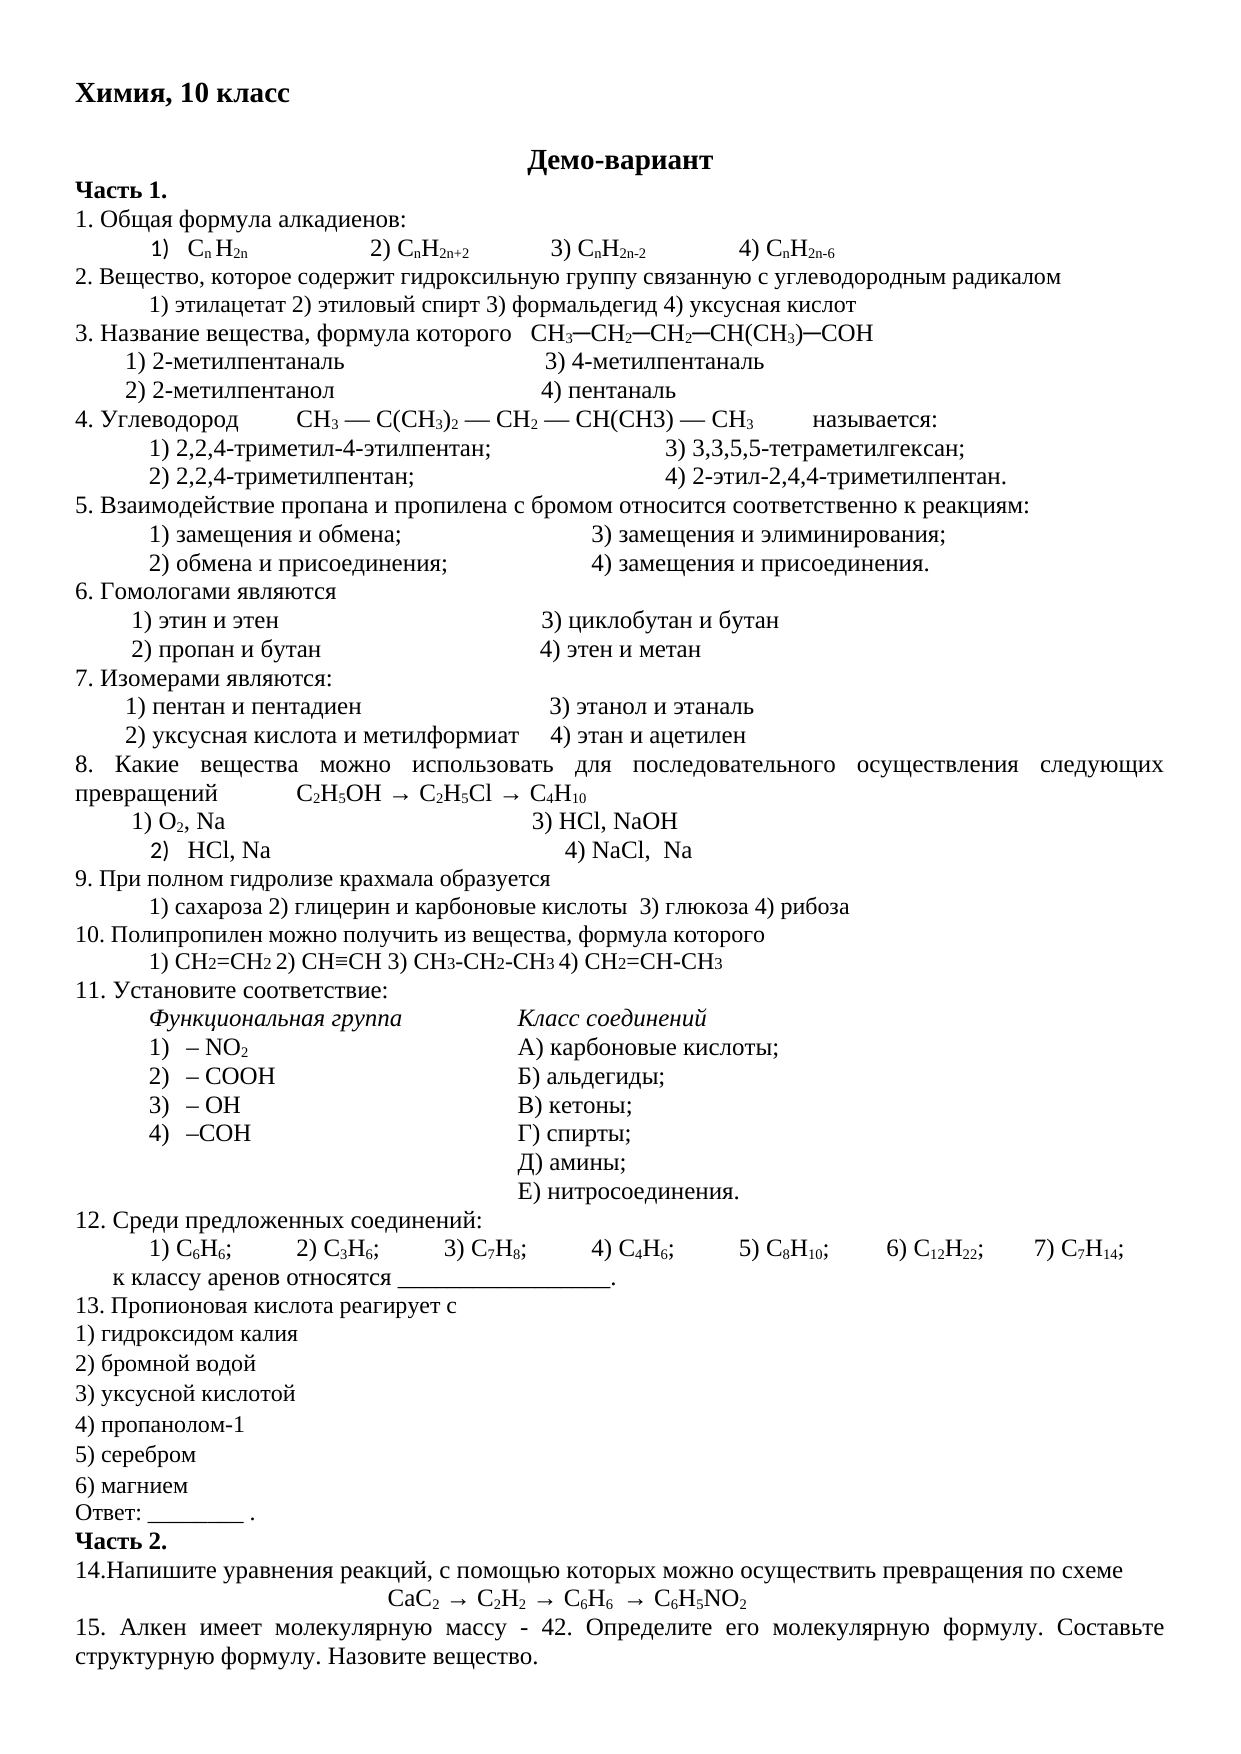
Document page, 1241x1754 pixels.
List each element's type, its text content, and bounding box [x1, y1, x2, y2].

text Химия, 10 класс [75, 75, 1165, 108]
text 3. Название вещества, формула которого СН3─СН2─СН2─СН(СН3)─СОН [75, 318, 1165, 346]
text 1) пентан и пентадиен 3) этанол и этаналь [75, 691, 1165, 720]
text 2) пропан и бутан 4) этен и метан [75, 634, 1165, 663]
text 15. Алкен имеет молекулярную массу - 42. Определите его молекулярную формулу. Составьте структурную формулу. Назовите вещество. [75, 1612, 1165, 1670]
text 1) замещения и обмена; 3) замещения и элиминирования; [75, 519, 1165, 548]
list – NО2 А) карбоновые кислоты; [148, 1032, 1165, 1061]
text 1) СН2=СН2 2) СН≡СН 3) СН3-СН2-СН3 4) СН2=СН-СН3 [75, 947, 1165, 975]
text 2) обмена и присоединения; 4) замещения и присоединения. [75, 548, 1165, 576]
text 6) магнием [75, 1471, 1165, 1498]
text 6. Гомологами являются [75, 576, 1165, 605]
text к классу аренов относятся _________________. [75, 1262, 1165, 1291]
text Часть 1. [75, 176, 1165, 204]
text 12. Среди предложенных соединений: [75, 1205, 1165, 1233]
text Функциональная группа Класс соединений [75, 1003, 1165, 1032]
text Ответ: ________ . [75, 1498, 1165, 1526]
text 1) гидроксидом калия [75, 1319, 1165, 1346]
text Часть 2. [75, 1526, 1165, 1555]
text 2. Вещество, которое содержит гидроксильную группу связанную с углеводородным радикалом [75, 262, 1165, 290]
text 7. Изомерами являются: [75, 663, 1165, 691]
text 14.Напишите уравнения реакций, с помощью которых можно осуществить превращения по схеме [75, 1555, 1165, 1583]
list – COOH Б) альдегиды; [148, 1061, 1165, 1090]
list Сn H2n 2) CnH2n+2 3) CnH2n-2 4) CnH2n-6 [150, 233, 1165, 262]
text 3) уксусной кислотой [75, 1379, 1165, 1407]
text 1) сахароза 2) глицерин и карбоновые кислоты 3) глюкоза 4) рибоза [75, 892, 1165, 919]
text 2) 2-метилпентанол 4) пентаналь [75, 375, 1165, 404]
list HСl, Na 4) NaCl, Na [150, 835, 1165, 864]
text 11. Установите соответствие: [75, 975, 1165, 1003]
text 13. Пропионовая кислота реагирует с [75, 1291, 1165, 1319]
list – OH В) кетоны; [148, 1090, 1165, 1118]
text 1) этилацетат 2) этиловый спирт 3) формальдегид 4) уксусная кислот [75, 290, 1165, 318]
text Демо-вариант [75, 142, 1165, 176]
text 1) 2,2,4-триметил-4-этилпентан; 3) 3,3,5,5-тетраметилгексан; [75, 433, 1165, 461]
text 1. Общая формула алкадиенов: [75, 204, 1165, 233]
text 9. При полном гидролизе крахмала образуется [75, 864, 1165, 892]
text 10. Полипропилен можно получить из вещества, формула которого [75, 919, 1165, 947]
list –COН Г) спирты; [148, 1118, 1165, 1147]
text Е) нитросоединения. [517, 1176, 1165, 1205]
text 5. Взаимодействие пропана и пропилена с бромом относится соответственно к реакциям: [75, 490, 1165, 519]
text 4. Углеводород CH3 ― C(СН3)2 ― CH2 ― CH(СН3) ― CH3 называется: [75, 404, 1165, 433]
text 1) O2, Na 3) HСl, NaОН [75, 806, 1165, 835]
text 1) C6H6; 2) C3H6; 3) C7H8; 4) C4H6; 5) C8H10; 6) C12H22; 7) C7H14; [75, 1233, 1165, 1262]
text 2) бромной водой [75, 1349, 1165, 1377]
text СаС2 → С2Н2 → С6Н6 → С6Н5NO2 [75, 1583, 1165, 1612]
text 1) этин и этен 3) циклобутан и бутан [75, 605, 1165, 634]
text 4) пропанолом-1 [75, 1410, 1165, 1437]
text 1) 2-метилпентаналь 3) 4-метилпентаналь [75, 346, 1165, 375]
text 2) 2,2,4-триметилпентан; 4) 2-этил-2,4,4-триметилпентан. [75, 461, 1165, 490]
text Д) амины; [517, 1147, 1165, 1176]
text 5) серебром [75, 1440, 1165, 1468]
text 8. Какие вещества можно использовать для последовательного осуществления следующих превращений С2Н5ОН → С2Н5Сl → С4Н10 [75, 749, 1165, 806]
text 2) уксусная кислота и метилформиат 4) этан и ацетилен [75, 720, 1165, 749]
